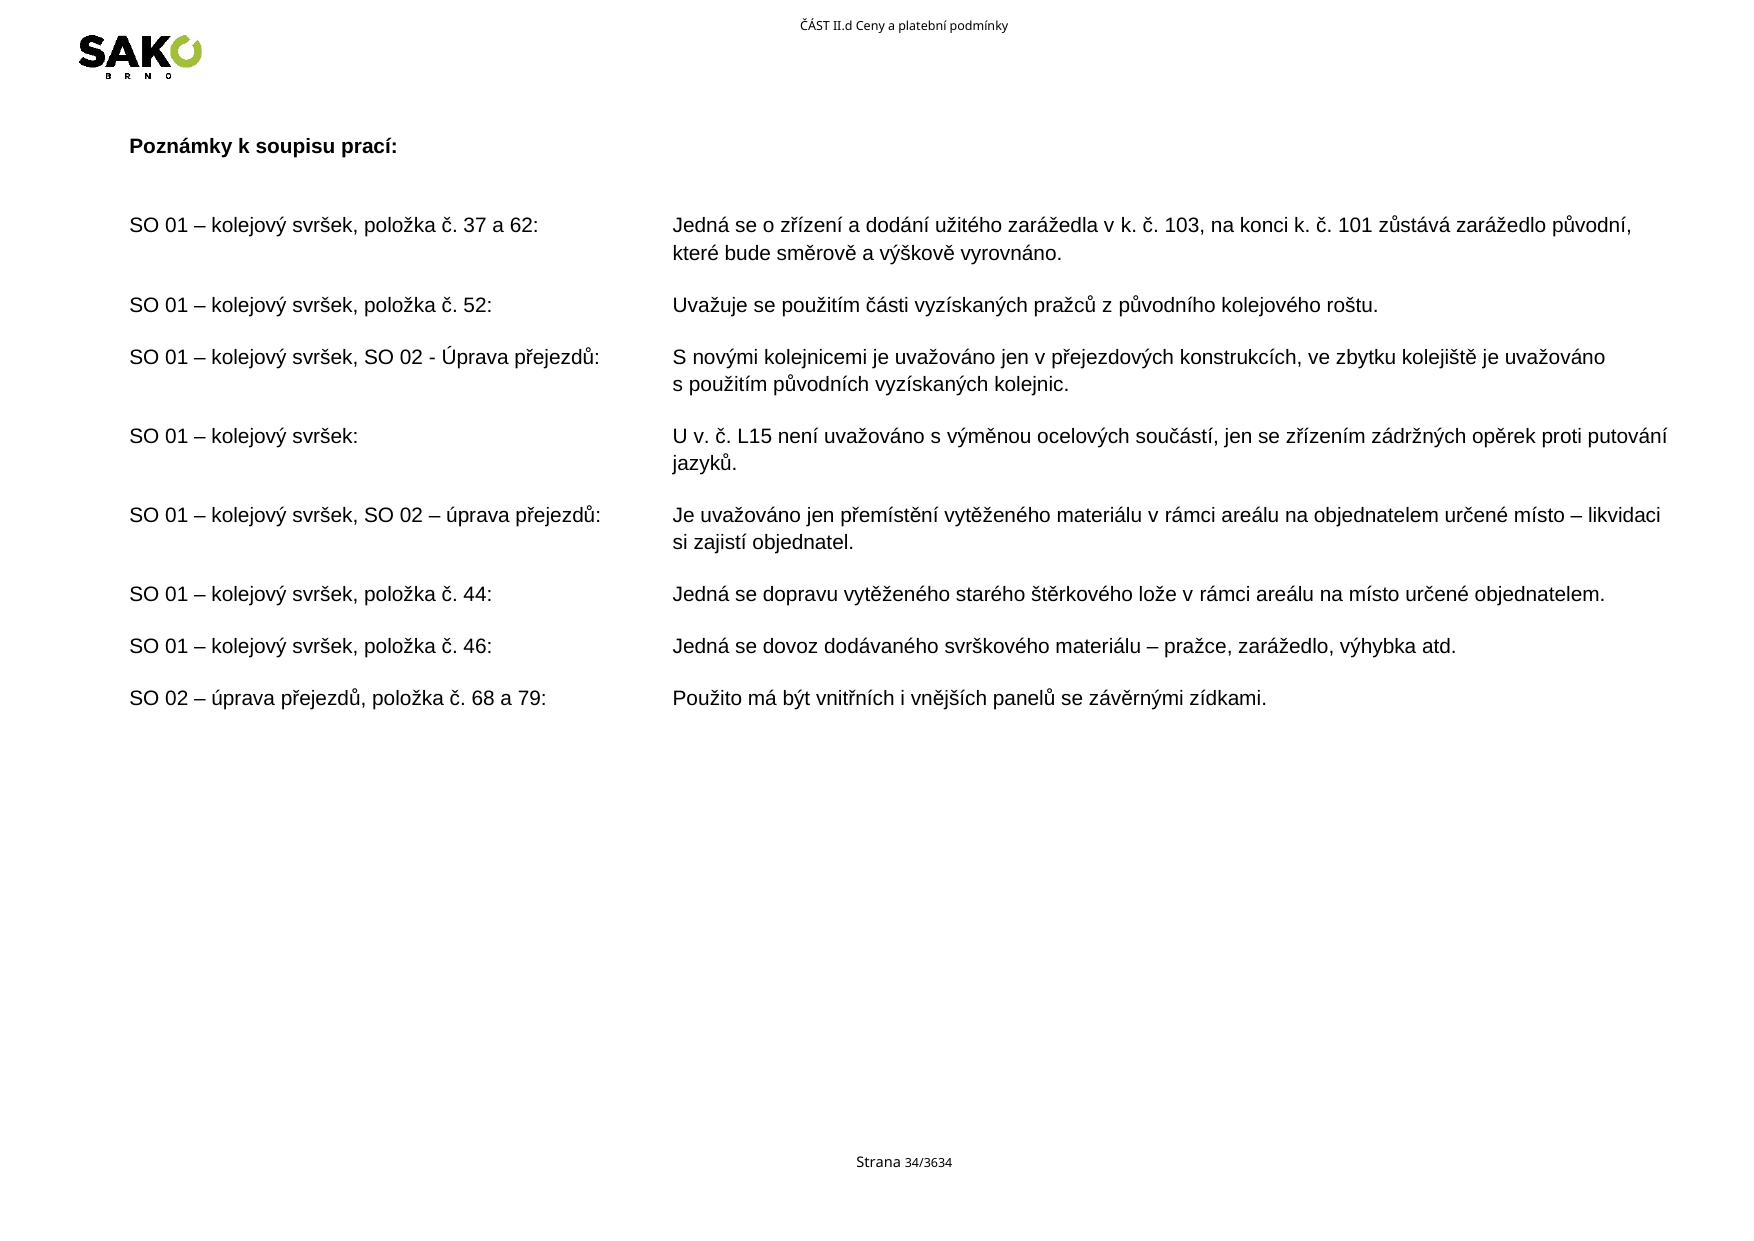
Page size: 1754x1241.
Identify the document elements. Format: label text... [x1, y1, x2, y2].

text SO 01 – kolejový svršek, položka č. 52: Uvažuje se použitím části vyzískaných pražců z původního kolejového roštu. [129, 289, 1679, 316]
text SO 01 – kolejový svršek: U v. č. L15 není uvažováno s výměnou ocelových součástí, jen se zřízením zádržných opěrek proti putování jazyků. [129, 421, 1679, 475]
text Poznámky k soupisu prací: [129, 131, 1679, 158]
picture [78, 35, 202, 79]
text SO 01 – kolejový svršek, SO 02 – úprava přejezdů: Je uvažováno jen přemístění vytěženého materiálu v rámci areálu na objednatelem určené místo – likvidaci si zajistí objednatel. [129, 500, 1679, 554]
text SO 01 – kolejový svršek, položka č. 44: Jedná se dopravu vytěženého starého štěrkového lože v rámci areálu na místo určené objednatelem. [129, 579, 1679, 606]
text SO 01 – kolejový svršek, SO 02 - Úprava přejezdů: S novými kolejnicemi je uvažováno jen v přejezdových konstrukcích, ve zbytku kolejiště je uvažováno s použitím původních vyzískaných kolejnic. [129, 341, 1679, 396]
text SO 01 – kolejový svršek, položka č. 37 a 62: Jedná se o zřízení a dodání užitého zarážedla v k. č. 103, na konci k. č. 101 zůstává zarážedlo původní, které bude směrově a výškově vyrovnáno. [129, 210, 1679, 264]
text SO 01 – kolejový svršek, položka č. 46: Jedná se dovoz dodávaného svrškového materiálu – pražce, zarážedlo, výhybka atd. [129, 631, 1679, 658]
text SO 02 – úprava přejezdů, položka č. 68 a 79: Použito má být vnitřních i vnějších panelů se závěrnými zídkami. [129, 683, 1679, 710]
